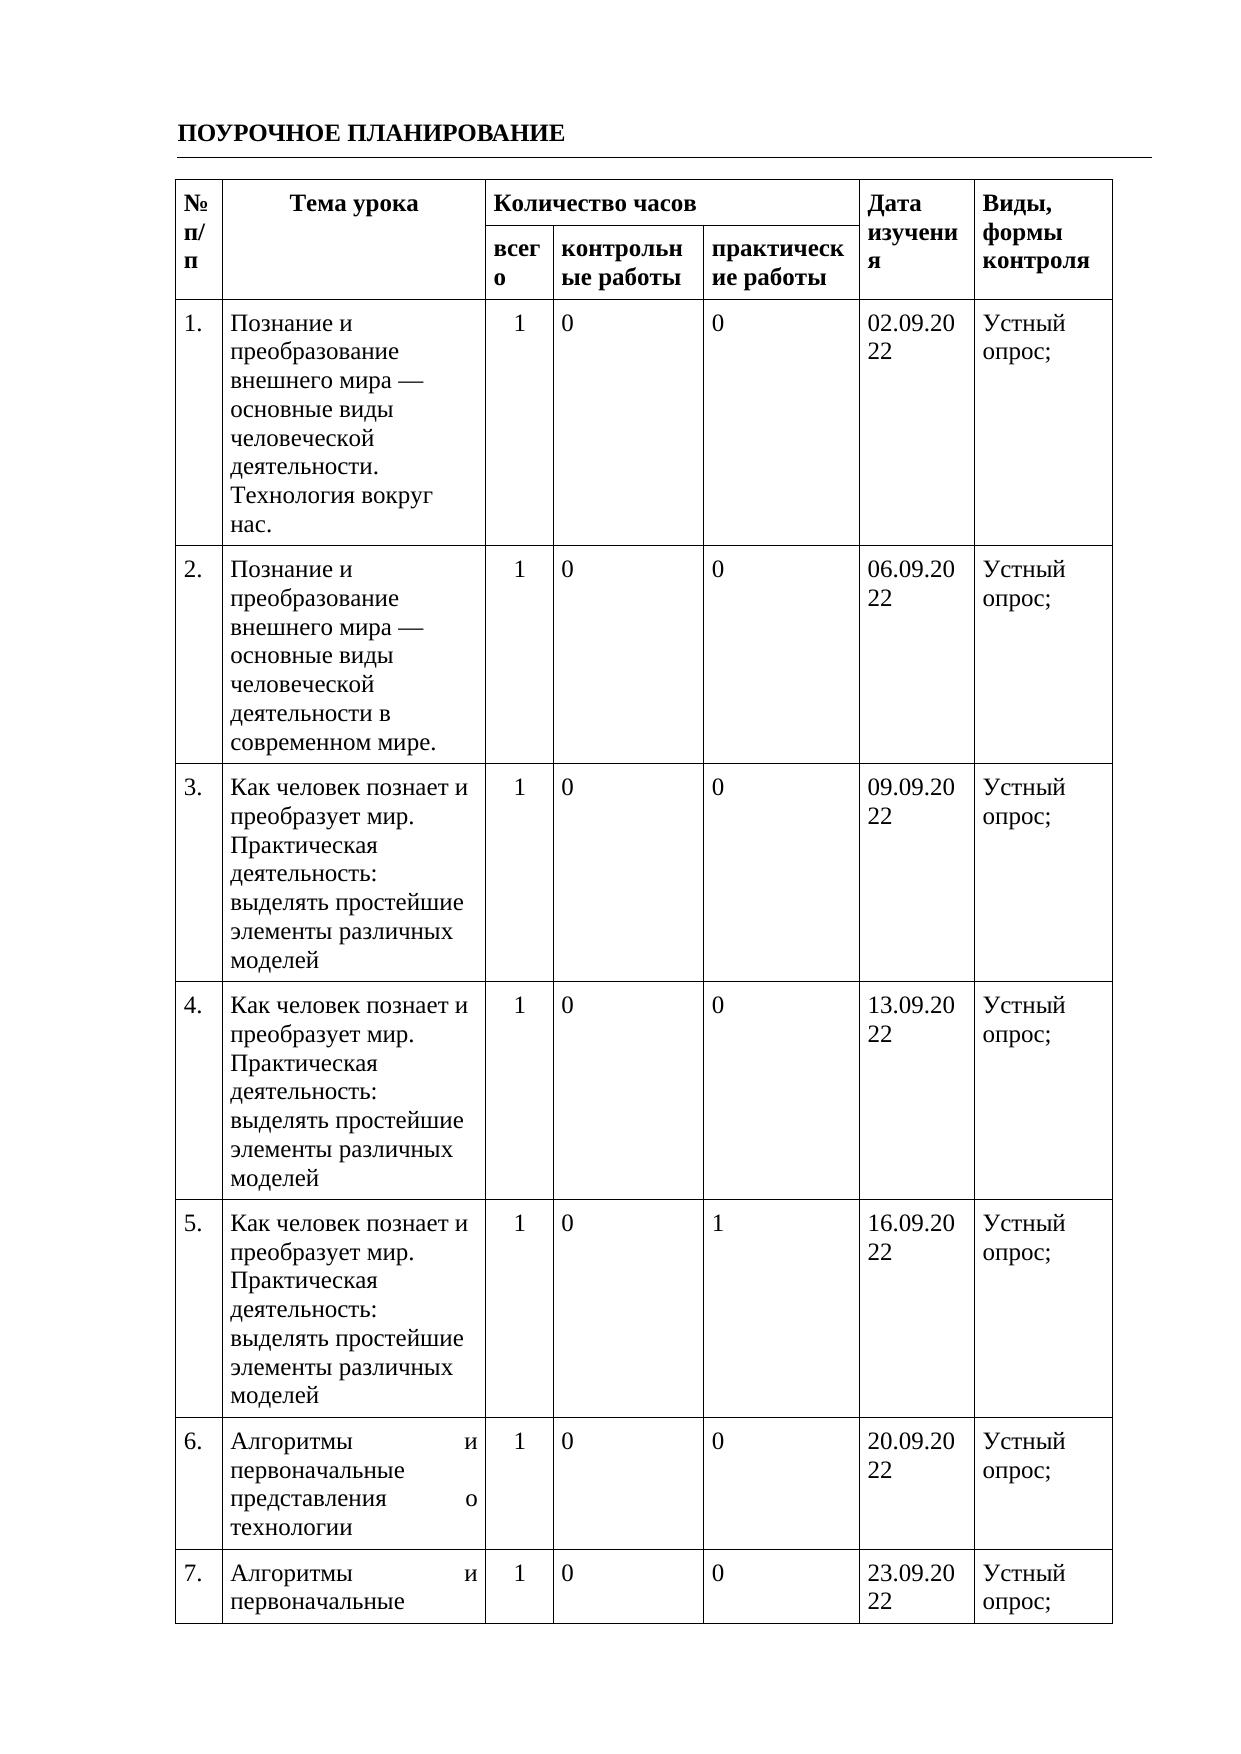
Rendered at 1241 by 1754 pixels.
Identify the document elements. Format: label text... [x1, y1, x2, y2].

table_cell 1 [486, 1200, 553, 1417]
table_cell 0 [554, 982, 703, 1199]
table_cell 0 [554, 546, 703, 763]
table_cell 2. [176, 546, 222, 763]
table_cell Как человек познает и преобразует мир. Практическая деятельность: выделять простейшие элементы различных моделей [223, 982, 485, 1199]
table_cell контрольные работы [554, 226, 703, 299]
table_cell всего [486, 226, 553, 299]
table_cell Устный опрос; [975, 1550, 1112, 1623]
table_cell 0 [554, 764, 703, 981]
table_cell 1 [486, 300, 553, 545]
table_cell Устный опрос; [975, 764, 1112, 981]
table_cell 5. [176, 1200, 222, 1417]
table_cell Устный опрос; [975, 1200, 1112, 1417]
table_cell 1. [176, 300, 222, 545]
table_cell 1 [704, 1200, 859, 1417]
table_cell 7. [176, 1550, 222, 1623]
table_header Тема урока [223, 180, 485, 299]
table_cell 0 [704, 982, 859, 1199]
table_cell 1 [486, 764, 553, 981]
table_cell 23.09.2022 [860, 1550, 974, 1623]
table_cell 4. [176, 982, 222, 1199]
table_cell 0 [704, 546, 859, 763]
table_cell 3. [176, 764, 222, 981]
table_cell 0 [554, 1550, 703, 1623]
table_cell 0 [554, 300, 703, 545]
table_cell 16.09.2022 [860, 1200, 974, 1417]
table_cell Познание и преобразование внешнего мира — основные виды человеческой деятельности. Технология вокруг нас. [223, 300, 485, 545]
table_cell 13.09.2022 [860, 982, 974, 1199]
table_header Виды, формы контроля [975, 180, 1112, 299]
table_cell 1 [486, 546, 553, 763]
table_cell 1 [486, 1418, 553, 1549]
table_cell 09.09.2022 [860, 764, 974, 981]
table_cell Устный опрос; [975, 546, 1112, 763]
table_cell 0 [554, 1200, 703, 1417]
table_cell 1 [486, 1550, 553, 1623]
table_header Дата изучения [860, 180, 974, 299]
text ПОУРОЧНОЕ ПЛАНИРОВАНИЕ [177, 118, 1152, 157]
table_cell 20.09.2022 [860, 1418, 974, 1549]
table_cell 0 [704, 1418, 859, 1549]
table_cell Как человек познает и преобразует мир. Практическая деятельность: выделять простейшие элементы различных моделей [223, 1200, 485, 1417]
table_cell Устный опрос; [975, 1418, 1112, 1549]
table_cell 0 [554, 1418, 703, 1549]
table_cell 0 [704, 764, 859, 981]
table_cell 0 [704, 1550, 859, 1623]
table_header Количество часов [486, 180, 859, 224]
table_cell Как человек познает и преобразует мир. Практическая деятельность: выделять простейшие элементы различных моделей [223, 764, 485, 981]
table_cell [223, 1418, 485, 1549]
table_header № п/п [176, 180, 222, 299]
table_cell 06.09.2022 [860, 546, 974, 763]
table_cell 0 [704, 300, 859, 545]
table_cell 02.09.2022 [860, 300, 974, 545]
table_cell 6. [176, 1418, 222, 1549]
table_cell Устный опрос; [975, 982, 1112, 1199]
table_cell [223, 1550, 485, 1623]
table_cell практические работы [704, 226, 859, 299]
table_cell Устный опрос; [975, 300, 1112, 545]
table_cell 1 [486, 982, 553, 1199]
table_cell Познание и преобразование внешнего мира — основные виды человеческой деятельности в современном мире. [223, 546, 485, 763]
